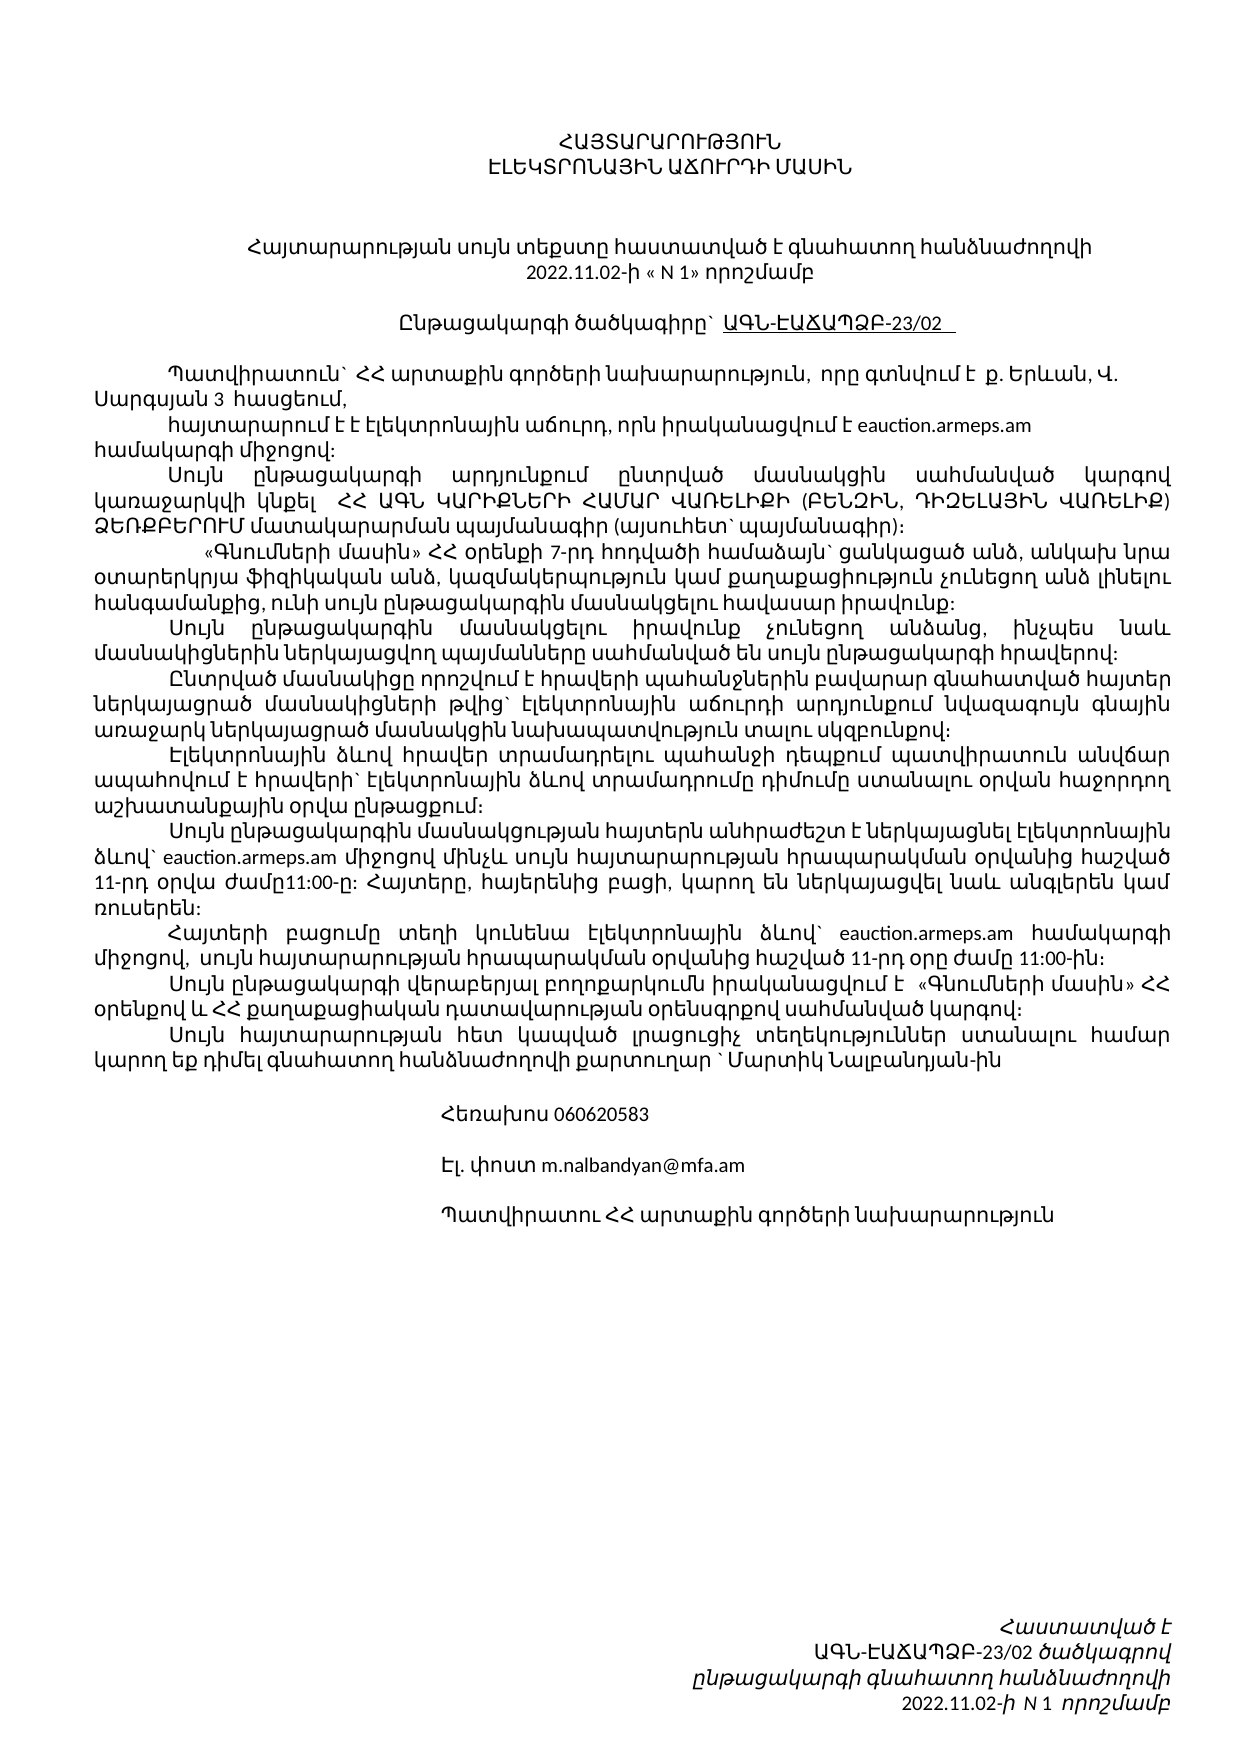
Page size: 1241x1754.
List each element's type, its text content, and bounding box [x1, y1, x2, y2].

text Սույն ընթացակարգի արդյունքում ընտրված մասնակցին սահմանված կարգով կառաջարկվի կնքել ՀՀ ԱԳՆ ԿԱՐԻՔՆԵՐԻ ՀԱՄԱՐ ՎԱՌԵԼԻՔԻ (ԲԵՆԶԻՆ, ԴԻԶԵԼԱՅԻՆ ՎԱՌԵԼԻՔ) ՁԵՌՔԲԵՐՈՒՄ մատակարարման պայմանագիր (այսուհետ` պայմանագիր)։ [94, 463, 1171, 539]
text Պատվիրատուն` ՀՀ արտաքին գործերի նախարարություն, որը գտնվում է ք. Երևան, Վ. Սարգսյան 3 հասցեում, [94, 361, 1171, 412]
text ՀԱՅՏԱՐԱՐՈՒԹՅՈՒՆ [94, 129, 1171, 154]
text 2022.11.02 -ի « N 1» որոշմամբ [94, 259, 1171, 285]
text Ընթացակարգի ծածկագիրը` ԱԳՆ-ԷԱՃԱՊՁԲ-23/02 [94, 310, 1171, 336]
text Պատվիրատու ՀՀ արտաքին գործերի նախարարություն [94, 1203, 1171, 1228]
text Ընտրված մասնակիցը որոշվում է հրավերի պահանջներին բավարար գնահատված հայտեր ներկայացրած մասնակիցների թվից` էլեկտրոնային աճուրդի արդյունքում նվազագույն գնային առաջարկ ներկայացրած մասնակցին նախապատվություն տալու սկզբունքով։ [94, 666, 1171, 742]
text ԱԳՆ-ԷԱՃԱՊՁԲ-23/02 ծածկագրով [94, 1639, 1171, 1665]
text Սույն ընթացակարգին մասնակցության հայտերն անհրաժեշտ է ներկայացնել էլեկտրոնային ձևով` eauction.armeps.am միջոցով մինչև սույն հայտարարության հրապարակման օրվանից հաշված 11-րդ օրվա ժամը11:00-ը: Հայտերը, հայերենից բացի, կարող են ներկայացվել նաև անգլերեն կամ ռուսերեն: [94, 818, 1171, 920]
text ԷԼԵԿՏՐՈՆԱՅԻՆ ԱՃՈՒՐԴԻ ՄԱՍԻՆ [94, 154, 1171, 180]
text Հայտարարության սույն տեքստը հաստատված է գնահատող հանձնաժողովի [94, 234, 1171, 259]
text Էլ. փոստ m.nalbandyan@mfa.am [94, 1152, 1171, 1177]
text հայտարարում է է էլեկտրոնային աճուրդ, որն իրականացվում է eauction.armeps.am համակարգի միջոցով: [94, 412, 1171, 463]
text Հեռախոս 060620583 [94, 1101, 1171, 1126]
text Հայտերի բացումը տեղի կունենա էլեկտրոնային ձևով` eauction.armeps.am համակարգի միջոցով, սույն հայտարարության հրապարակման օրվանից հաշված 11-րդ օրը ժամը 11:00-ին։ [94, 920, 1171, 971]
text ընթացակարգի գնահատող հանձնաժողովի [94, 1665, 1171, 1690]
text Հաստատված է [94, 1614, 1171, 1639]
text Սույն ընթացակարգին մասնակցելու իրավունք չունեցող անձանց, ինչպես նաև մասնակիցներին ներկայացվող պայմանները սահմանված են սույն ընթացակարգի հրավերով: [94, 615, 1171, 666]
text «Գնումների մասին» ՀՀ օրենքի 7-րդ հոդվածի համաձայն` ցանկացած անձ, անկախ նրա օտարերկրյա ֆիզիկական անձ, կազմակերպություն կամ քաղաքացիություն չունեցող անձ լինելու հանգամանքից, ունի սույն ընթացակարգին մասնակցելու հավասար իրավունք: [94, 539, 1171, 615]
text Էլեկտրոնային ձևով հրավեր տրամադրելու պահանջի դեպքում պատվիրատուն անվճար ապահովում է հրավերի` էլեկտրոնային ձևով տրամադրումը դիմումը ստանալու օրվան հաջորդող աշխատանքային օրվա ընթացքում։ [94, 742, 1171, 818]
text Սույն ընթացակարգի վերաբերյալ բողոքարկումն իրականացվում է «Գնումների մասին» ՀՀ օրենքով և ՀՀ քաղաքացիական դատավարության օրենսգրքով սահմանված կարգով։ [94, 971, 1171, 1022]
text 2022.11.02 -ի N 1 որոշմամբ [94, 1690, 1171, 1716]
text Սույն հայտարարության հետ կապված լրացուցիչ տեղեկություններ ստանալու համար կարող եք դիմել գնահատող հանձնաժողովի քարտուղար ` Մարտիկ Նալբանդյան-ին [94, 1022, 1171, 1073]
